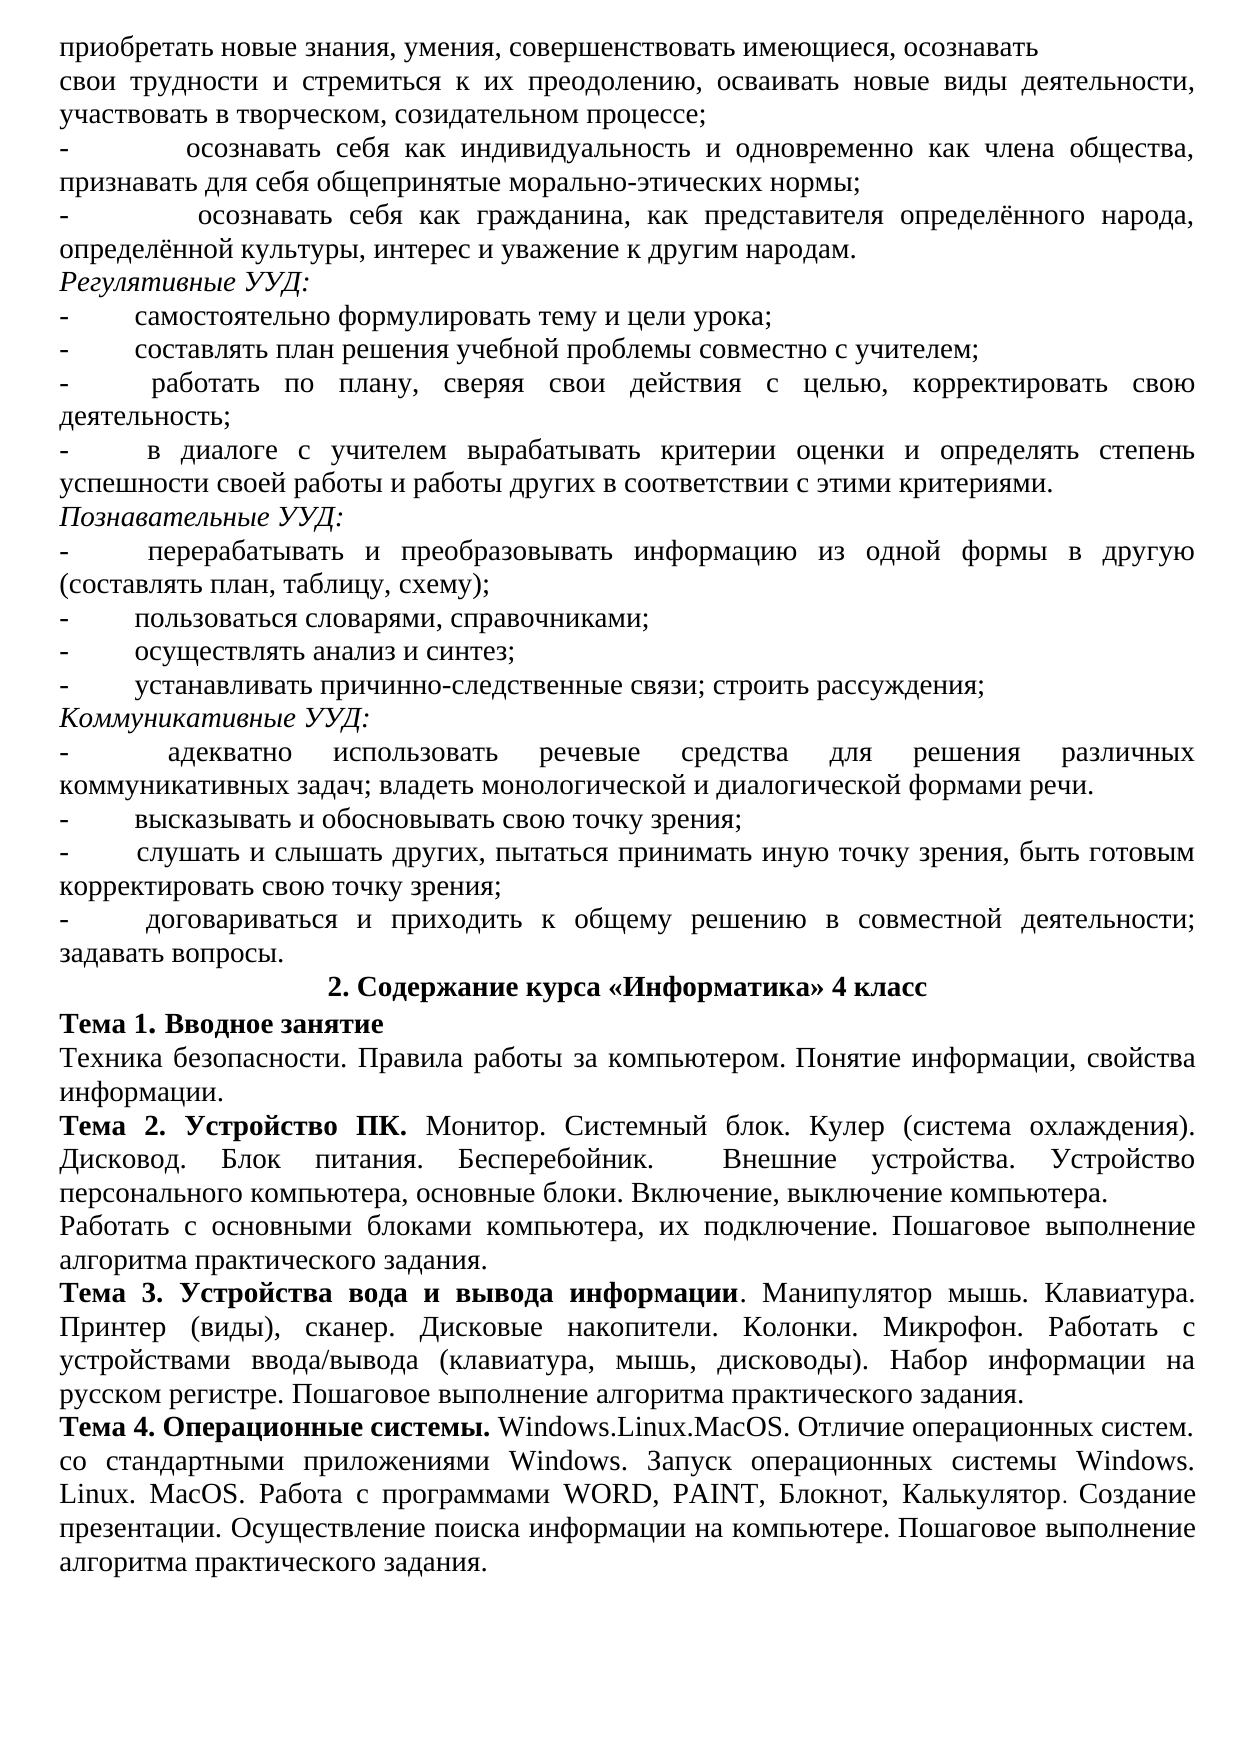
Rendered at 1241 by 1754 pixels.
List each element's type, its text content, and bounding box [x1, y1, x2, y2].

text приобретать новые знания, умения, совершенствовать имеющиеся, осознавать [59, 29, 1196, 63]
text - слушать и слышать других, пытаться принимать иную точку зрения, быть готовым корректировать свою точку зрения; [59, 834, 1196, 902]
text - пользоваться словарями, справочниками; [59, 600, 1196, 633]
text - осознавать себя как индивидуальность и одновременно как члена общества, признавать для себя общепринятые морально-этических нормы; [59, 130, 1196, 197]
text - устанавливать причинно-следственные связи; строить рассуждения; [59, 667, 1196, 700]
text Тема 3. Устройства вода и вывода информации. Манипулятор мышь. Клавиатура. Принтер (виды), сканер. Дисковые накопители. Колонки. Микрофон. Работать с устройствами ввода/вывода (клавиатура, мышь, дисководы). Набор информации на русском регистре. Пошаговое выполнение алгоритма практического задания. [59, 1275, 1196, 1409]
text Тема 2. Устройство ПК. Монитор. Системный блок. Кулер (система охлаждения). Дисковод. Блок питания. Бесперебойник. Внешние устройства. Устройство персонального компьютера, основные блоки. Включение, выключение компьютера. [59, 1108, 1196, 1208]
text свои трудности и стремиться к их преодолению, осваивать новые виды деятельности, участвовать в творческом, созидательном процессе; [59, 63, 1196, 130]
text Регулятивные УУД: [59, 264, 1196, 298]
text - осуществлять анализ и синтез; [59, 633, 1196, 667]
text - перерабатывать и преобразовывать информацию из одной формы в другую (составлять план, таблицу, схему); [59, 533, 1196, 600]
text - осознавать себя как гражданина, как представителя определённого народа, определённой культуры, интерес и уважение к другим народам. [59, 197, 1196, 264]
text - высказывать и обосновывать свою точку зрения; [59, 801, 1196, 834]
text - договариваться и приходить к общему решению в совместной деятельности; задавать вопросы. [59, 902, 1196, 969]
text - самостоятельно формулировать тему и цели урока; [59, 298, 1196, 331]
text - работать по плану, сверяя свои действия с целью, корректировать свою деятельность; [59, 365, 1196, 432]
text Тема 1. Вводное занятие [59, 1002, 1196, 1041]
text - адекватно использовать речевые средства для решения различных коммуникативных задач; владеть монологической и диалогической формами речи. [59, 734, 1196, 801]
text Работать с основными блоками компьютера, их подключение. Пошаговое выполнение алгоритма практического задания. [59, 1208, 1196, 1275]
text Техника безопасности. Правила работы за компьютером. Понятие информации, свойства информации. [59, 1041, 1196, 1108]
text Тема 4. Операционные системы. Windows.Linux.MacOS. Отличие операционных систем. [59, 1409, 1196, 1443]
text Коммуникативные УУД: [59, 700, 1196, 734]
text - составлять план решения учебной проблемы совместно с учителем; [59, 331, 1196, 365]
text со стандартными приложениями Windows. Запуск операционных системы Windows. Linux. MacOS. Работа с программами WORD, PAINT, Блокнот, Калькулятор. Создание презентации. Осуществление поиска информации на компьютере. Пошаговое выполнение алгоритма практического задания. [59, 1443, 1196, 1577]
text Познавательные УУД: [59, 499, 1196, 533]
text - в диалоге с учителем вырабатывать критерии оценки и определять степень успешности своей работы и работы других в соответствии с этими критериями. [59, 432, 1196, 499]
text 2. Содержание курса «Информатика» 4 класс [59, 969, 1196, 1002]
